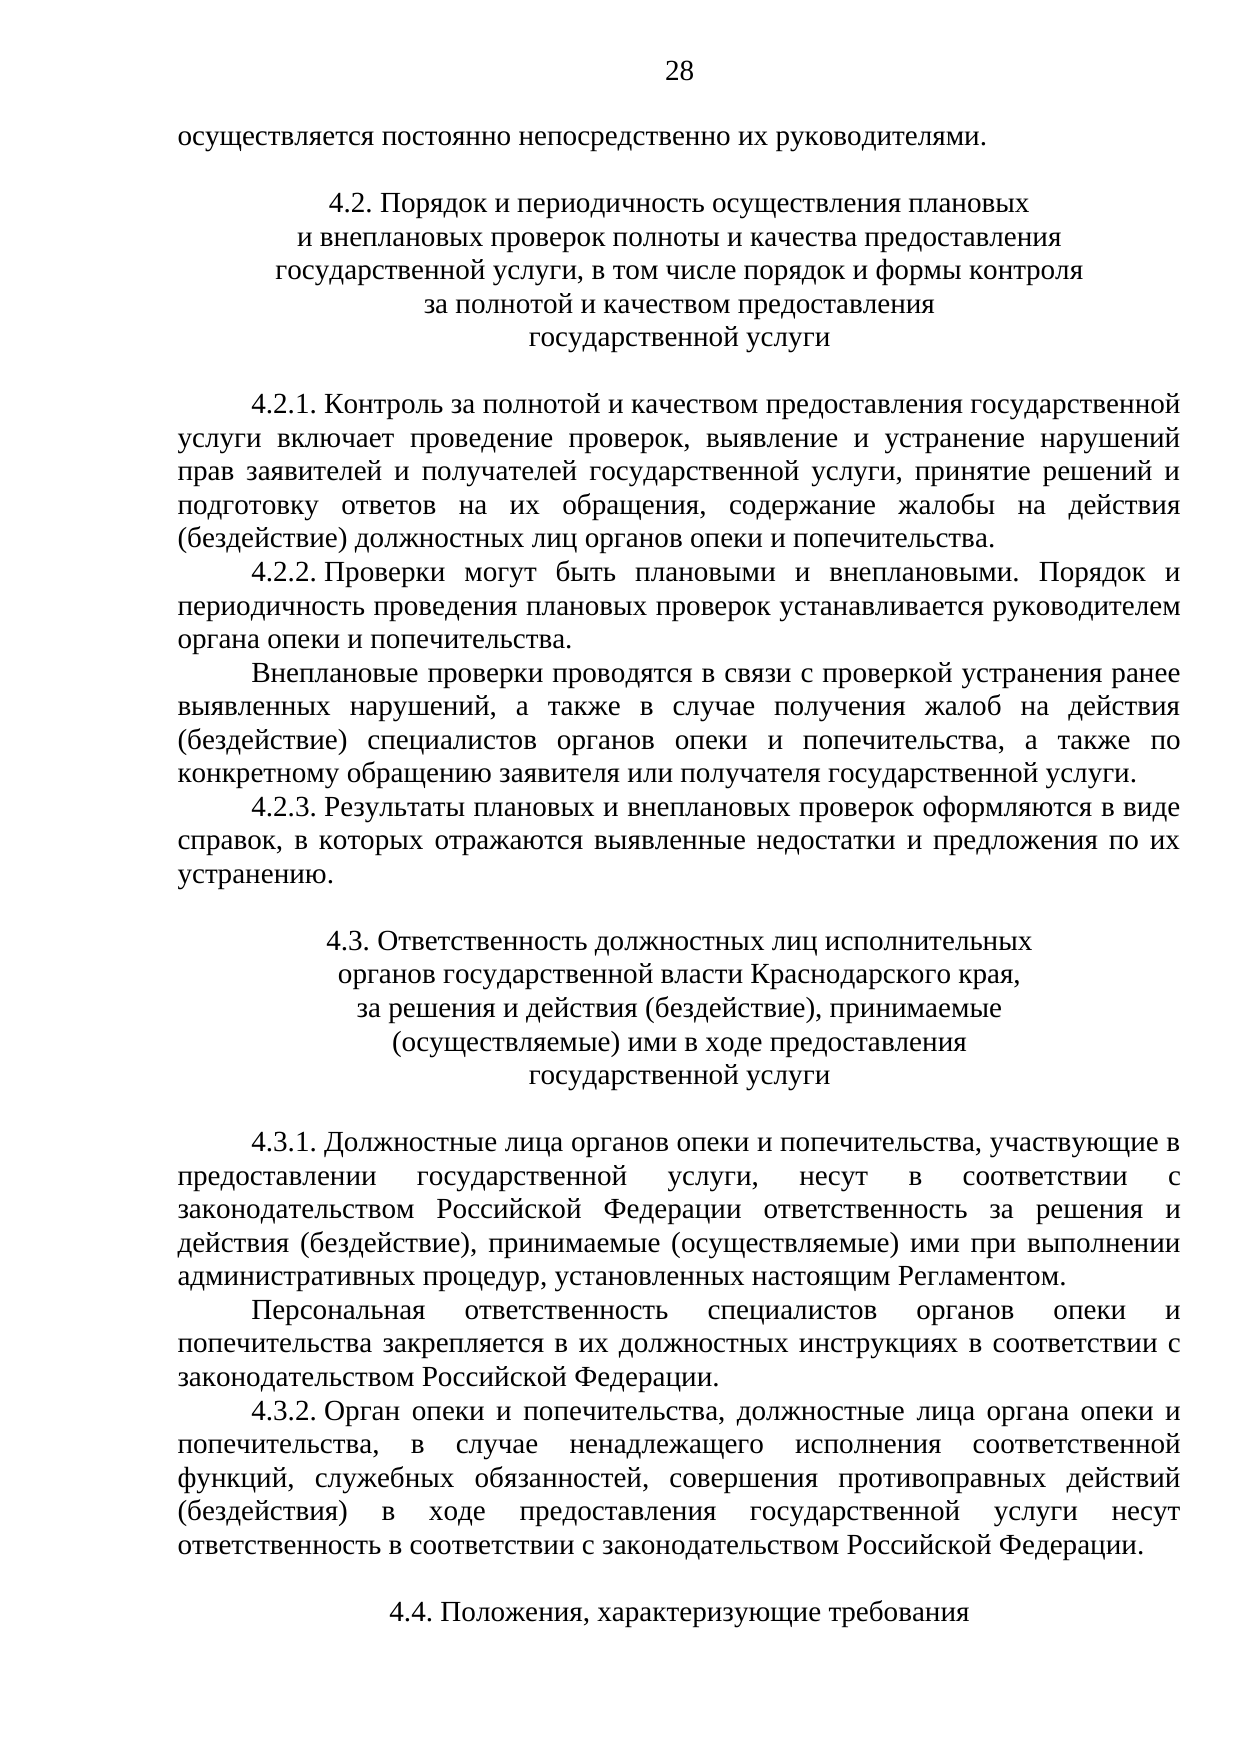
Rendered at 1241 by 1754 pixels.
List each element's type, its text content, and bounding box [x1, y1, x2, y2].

text 4.3.1. Должностные лица органов опеки и попечительства, участвующие в предоставлении государственной услуги, несут в соответствии с законодательством Российской Федерации ответственность за решения и действия (бездействие), принимаемые (осуществляемые) ими при выполнении административных процедур, установленных настоящим Регламентом. [177, 1124, 1181, 1292]
text 4.2.2. Проверки могут быть плановыми и внеплановыми. Порядок и периодичность проведения плановых проверок устанавливается руководителем органа опеки и попечительства. [177, 554, 1181, 655]
text государственной услуги [177, 1057, 1181, 1091]
text 4.3.2. Орган опеки и попечительства, должностные лица органа опеки и попечительства, в случае ненадлежащего исполнения соответственной функций, служебных обязанностей, совершения противоправных действий (бездействия) в ходе предоставления государственной услуги несут ответственность в соответствии с законодательством Российской Федерации. [177, 1393, 1181, 1560]
text Персональная ответственность специалистов органов опеки и попечительства закрепляется в их должностных инструкциях в соответствии с законодательством Российской Федерации. [177, 1292, 1181, 1393]
text государственной услуги [177, 319, 1181, 353]
text органов государственной власти Краснодарского края, [177, 957, 1181, 990]
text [177, 118, 1181, 152]
text Внеплановые проверки проводятся в связи с проверкой устранения ранее выявленных нарушений, а также в случае получения жалоб на действия (бездействие) специалистов органов опеки и попечительства, а также по конкретному обращению заявителя или получателя государственной услуги. [177, 655, 1181, 789]
text за решения и действия (бездействие), принимаемые [177, 990, 1181, 1024]
text 4.2. Порядок и периодичность осуществления плановых [177, 185, 1181, 219]
text и внеплановых проверок полноты и качества предоставления [177, 219, 1181, 252]
text 4.2.3. Результаты плановых и внеплановых проверок оформляются в виде справок, в которых отражаются выявленные недостатки и предложения по их устранению. [177, 789, 1181, 889]
text (осуществляемые) ими в ходе предоставления [177, 1024, 1181, 1057]
text за полнотой и качеством предоставления [177, 286, 1181, 319]
text 4.4. Положения, характеризующие требования [177, 1594, 1181, 1627]
text 4.3. Ответственность должностных лиц исполнительных [177, 923, 1181, 957]
text 4.2.1. Контроль за полнотой и качеством предоставления государственной услуги включает проведение проверок, выявление и устранение нарушений прав заявителей и получателей государственной услуги, принятие решений и подготовку ответов на их обращения, содержание жалобы на действия (бездействие) должностных лиц органов опеки и попечительства. [177, 386, 1181, 554]
text государственной услуги, в том числе порядок и формы контроля [177, 252, 1181, 286]
